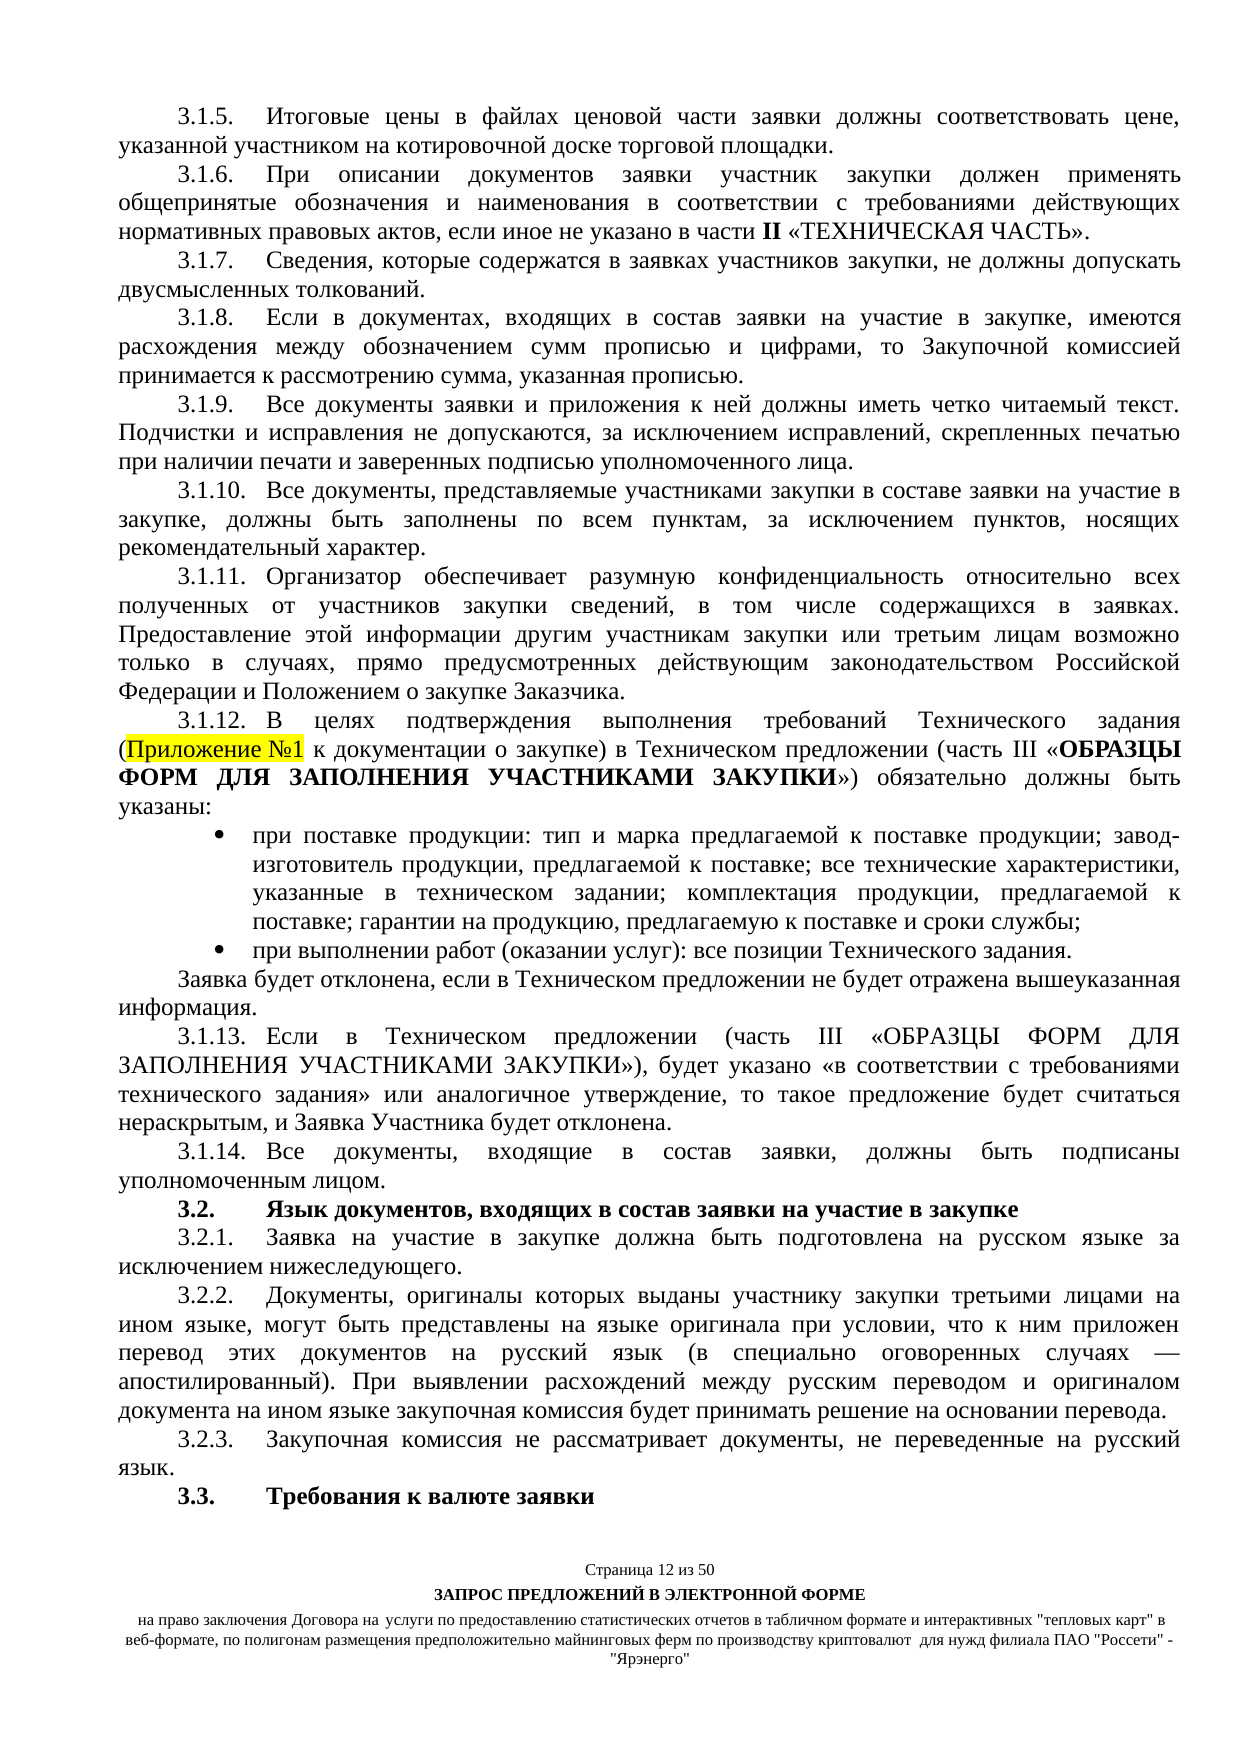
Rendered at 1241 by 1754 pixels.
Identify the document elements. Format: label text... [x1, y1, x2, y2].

subtitle Сведения, которые содержатся в заявках участников закупки, не должны допускать двусмысленных толкований. [118, 245, 1181, 302]
subtitle В целях подтверждения выполнения требований Технического задания (Приложение №1 к документации о закупке) в Техническом предложении (часть III «ОБРАЗЦЫ ФОРМ ДЛЯ ЗАПОЛНЕНИЯ УЧАСТНИКАМИ ЗАКУПКИ») обязательно должны быть указаны: [118, 705, 1181, 820]
subtitle Все документы заявки и приложения к ней должны иметь четко читаемый текст. Подчистки и исправления не допускаются, за исключением исправлений, скрепленных печатью при наличии печати и заверенных подписью уполномоченного лица. [118, 389, 1181, 475]
subtitle Закупочная комиссия не рассматривает документы, не переведенные на русский язык. [118, 1424, 1181, 1481]
subtitle при выполнении работ (оказании услуг): все позиции Технического задания. [215, 935, 1181, 964]
subtitle при поставке продукции: тип и марка предлагаемой к поставке продукции; завод-изготовитель продукции, предлагаемой к поставке; все технические характеристики, указанные в техническом задании; комплектация продукции, предлагаемой к поставке; гарантии на продукцию, предлагаемую к поставке и сроки службы; [215, 820, 1181, 935]
subtitle Язык документов, входящих в состав заявки на участие в закупке [118, 1194, 1181, 1222]
subtitle Заявка будет отклонена, если в Техническом предложении не будет отражена вышеуказанная информация. [118, 964, 1181, 1021]
subtitle Заявка на участие в закупке должна быть подготовлена на русском языке за исключением нижеследующего. [118, 1222, 1181, 1280]
subtitle Если в документах, входящих в состав заявки на участие в закупке, имеются расхождения между обозначением сумм прописью и цифрами, то Закупочной комиссией принимается к рассмотрению сумма, указанная прописью. [118, 302, 1181, 389]
subtitle Документы, оригиналы которых выданы участнику закупки третьими лицами на ином языке, могут быть представлены на языке оригинала при условии, что к ним приложен перевод этих документов на русский язык (в специально оговоренных случаях — апостилированный). При выявлении расхождений между русским переводом и оригиналом документа на ином языке закупочная комиссия будет принимать решение на основании перевода. [118, 1280, 1181, 1424]
subtitle Если в Техническом предложении (часть III «ОБРАЗЦЫ ФОРМ ДЛЯ ЗАПОЛНЕНИЯ УЧАСТНИКАМИ ЗАКУПКИ»), будет указано «в соответствии с требованиями технического задания» или аналогичное утверждение, то такое предложение будет считаться нераскрытым, и Заявка Участника будет отклонена. [118, 1021, 1181, 1136]
subtitle Организатор обеспечивает разумную конфиденциальность относительно всех полученных от участников закупки сведений, в том числе содержащихся в заявках. Предоставление этой информации другим участникам закупки или третьим лицам возможно только в случаях, прямо предусмотренных действующим законодательством Российской Федерации и Положением о закупке Заказчика. [118, 561, 1181, 705]
subtitle Все документы, входящие в состав заявки, должны быть подписаны уполномоченным лицом. [118, 1136, 1181, 1194]
subtitle Все документы, представляемые участниками закупки в составе заявки на участие в закупке, должны быть заполнены по всем пунктам, за исключением пунктов, носящих рекомендательный характер. [118, 475, 1181, 561]
subtitle Требования к валюте заявки [118, 1481, 1181, 1510]
subtitle При описании документов заявки участник закупки должен применять общепринятые обозначения и наименования в соответствии с требованиями действующих нормативных правовых актов, если иное не указано в части II «ТЕХНИЧЕСКАЯ ЧАСТЬ». [118, 159, 1181, 245]
subtitle Итоговые цены в файлах ценовой части заявки должны соответствовать цене, указанной участником на котировочной доске торговой площадки. [118, 101, 1181, 159]
